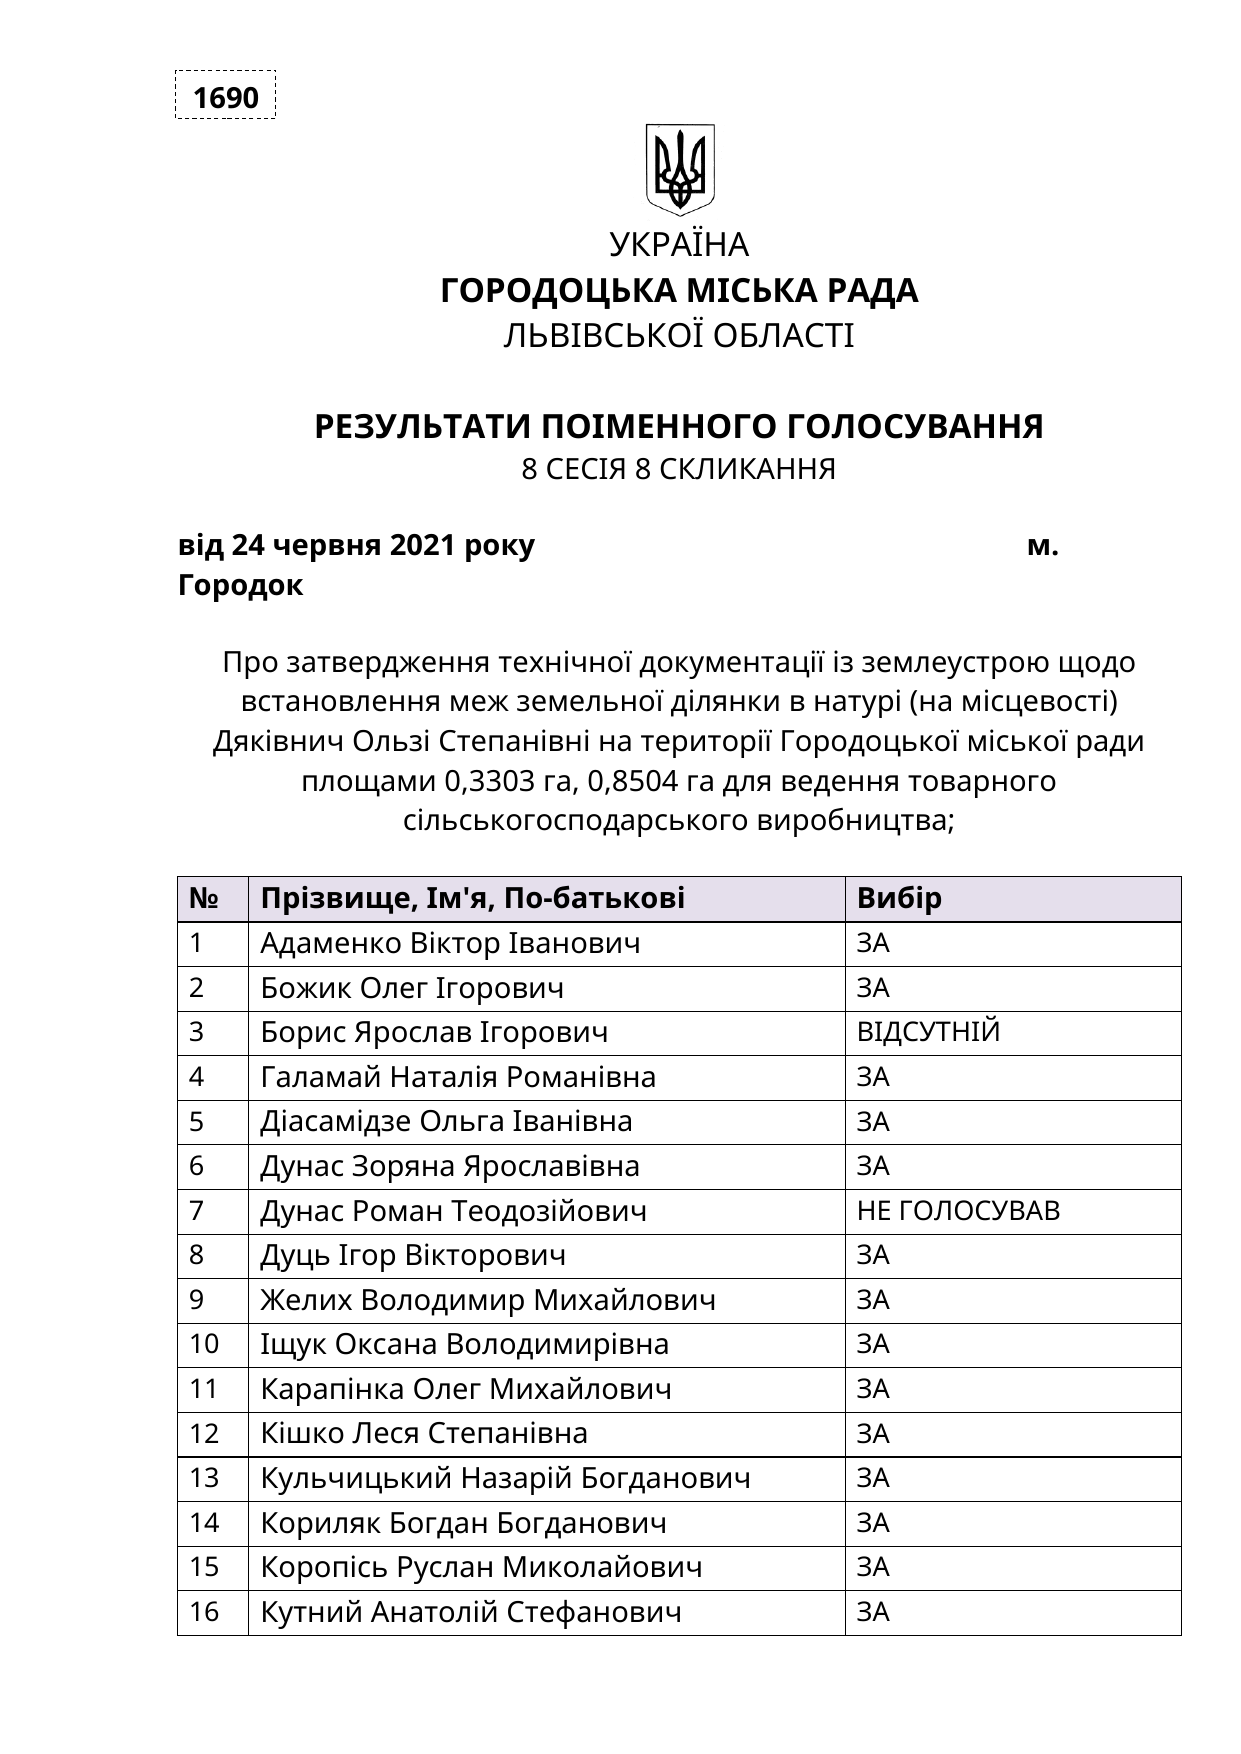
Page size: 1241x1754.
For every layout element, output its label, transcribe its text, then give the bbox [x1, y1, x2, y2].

table_cell Божик Олег Ігорович [249, 967, 845, 1011]
text ГОРОДОЦЬКА МІСЬКА РАДА [177, 266, 1181, 312]
table_cell Борис Ярослав Ігорович [249, 1012, 845, 1055]
table_cell ЗА [846, 1368, 1181, 1412]
table_cell ВІДСУТНІЙ [846, 1012, 1181, 1055]
table_cell ЗА [846, 1324, 1181, 1367]
table_cell Іщук Оксана Володимирівна [249, 1324, 845, 1367]
table_cell Желих Володимир Михайлович [249, 1279, 845, 1323]
table_cell 5 [178, 1101, 248, 1144]
table_cell ЗА [846, 1056, 1181, 1100]
table_cell 13 [178, 1458, 248, 1501]
table_cell Кішко Леся Степанівна [249, 1413, 845, 1456]
table_header Вибір [846, 877, 1181, 921]
table_cell 3 [178, 1012, 248, 1055]
table_cell Галамай Наталія Романівна [249, 1056, 845, 1100]
table_header Прізвище, Ім'я, По-батькові [249, 877, 845, 921]
table_cell Карапінка Олег Михайлович [249, 1368, 845, 1412]
table_cell 4 [178, 1056, 248, 1100]
table_cell Діасамідзе Ольга Іванівна [249, 1101, 845, 1144]
table_cell Дуць Ігор Вікторович [249, 1235, 845, 1278]
table_cell ЗА [846, 1145, 1181, 1189]
table_cell 9 [178, 1279, 248, 1323]
table_header № [178, 877, 248, 921]
text 8 СЕСІЯ 8 СКЛИКАННЯ [177, 448, 1181, 488]
table_cell Дунас Зоряна Ярославівна [249, 1145, 845, 1189]
text УКРАЇНА [177, 221, 1181, 266]
table_cell ЗА [846, 1101, 1181, 1144]
text ЛЬВІВСЬКОЇ ОБЛАСТІ [177, 312, 1181, 357]
table_cell 8 [178, 1235, 248, 1278]
picture [633, 118, 726, 221]
table_cell 7 [178, 1190, 248, 1233]
table_cell 10 [178, 1324, 248, 1367]
table_cell НЕ ГОЛОСУВАВ [846, 1190, 1181, 1233]
table_cell Кориляк Богдан Богданович [249, 1502, 845, 1546]
table_cell 2 [178, 967, 248, 1011]
text від 24 червня 2021 року м. Городок [177, 525, 1181, 604]
table_cell Дунас Роман Теодозійович [249, 1190, 845, 1233]
table_cell Адаменко Віктор Іванович [249, 923, 845, 966]
table_cell Коропісь Руслан Миколайович [249, 1547, 845, 1590]
table_cell 16 [178, 1591, 248, 1635]
table_cell 15 [178, 1547, 248, 1590]
table_cell 12 [178, 1413, 248, 1456]
table_cell ЗА [846, 1547, 1181, 1590]
table_cell Кульчицький Назарій Богданович [249, 1458, 845, 1501]
table_cell ЗА [846, 1413, 1181, 1456]
table_cell ЗА [846, 923, 1181, 966]
table_cell ЗА [846, 1502, 1181, 1546]
table_cell ЗА [846, 1591, 1181, 1635]
table_cell 6 [178, 1145, 248, 1189]
table_cell ЗА [846, 1279, 1181, 1323]
table_cell ЗА [846, 1235, 1181, 1278]
text Про затвердження технічної документації із землеустрою щодо встановлення меж земельної ділянки в натурі (на місцевості) Дяківнич Ользі Степанівні на території Городоцької міської ради площами 0,3303 га, 0,8504 га для ведення товарного сільськогосподарського виробництва; [177, 641, 1181, 839]
table_cell 1 [178, 923, 248, 966]
table_cell ЗА [846, 967, 1181, 1011]
table_cell Кутний Анатолій Стефанович [249, 1591, 845, 1635]
table_cell 11 [178, 1368, 248, 1412]
text РЕЗУЛЬТАТИ ПОІМЕННОГО ГОЛОСУВАННЯ [177, 403, 1181, 448]
table_cell ЗА [846, 1458, 1181, 1501]
table_cell 14 [178, 1502, 248, 1546]
